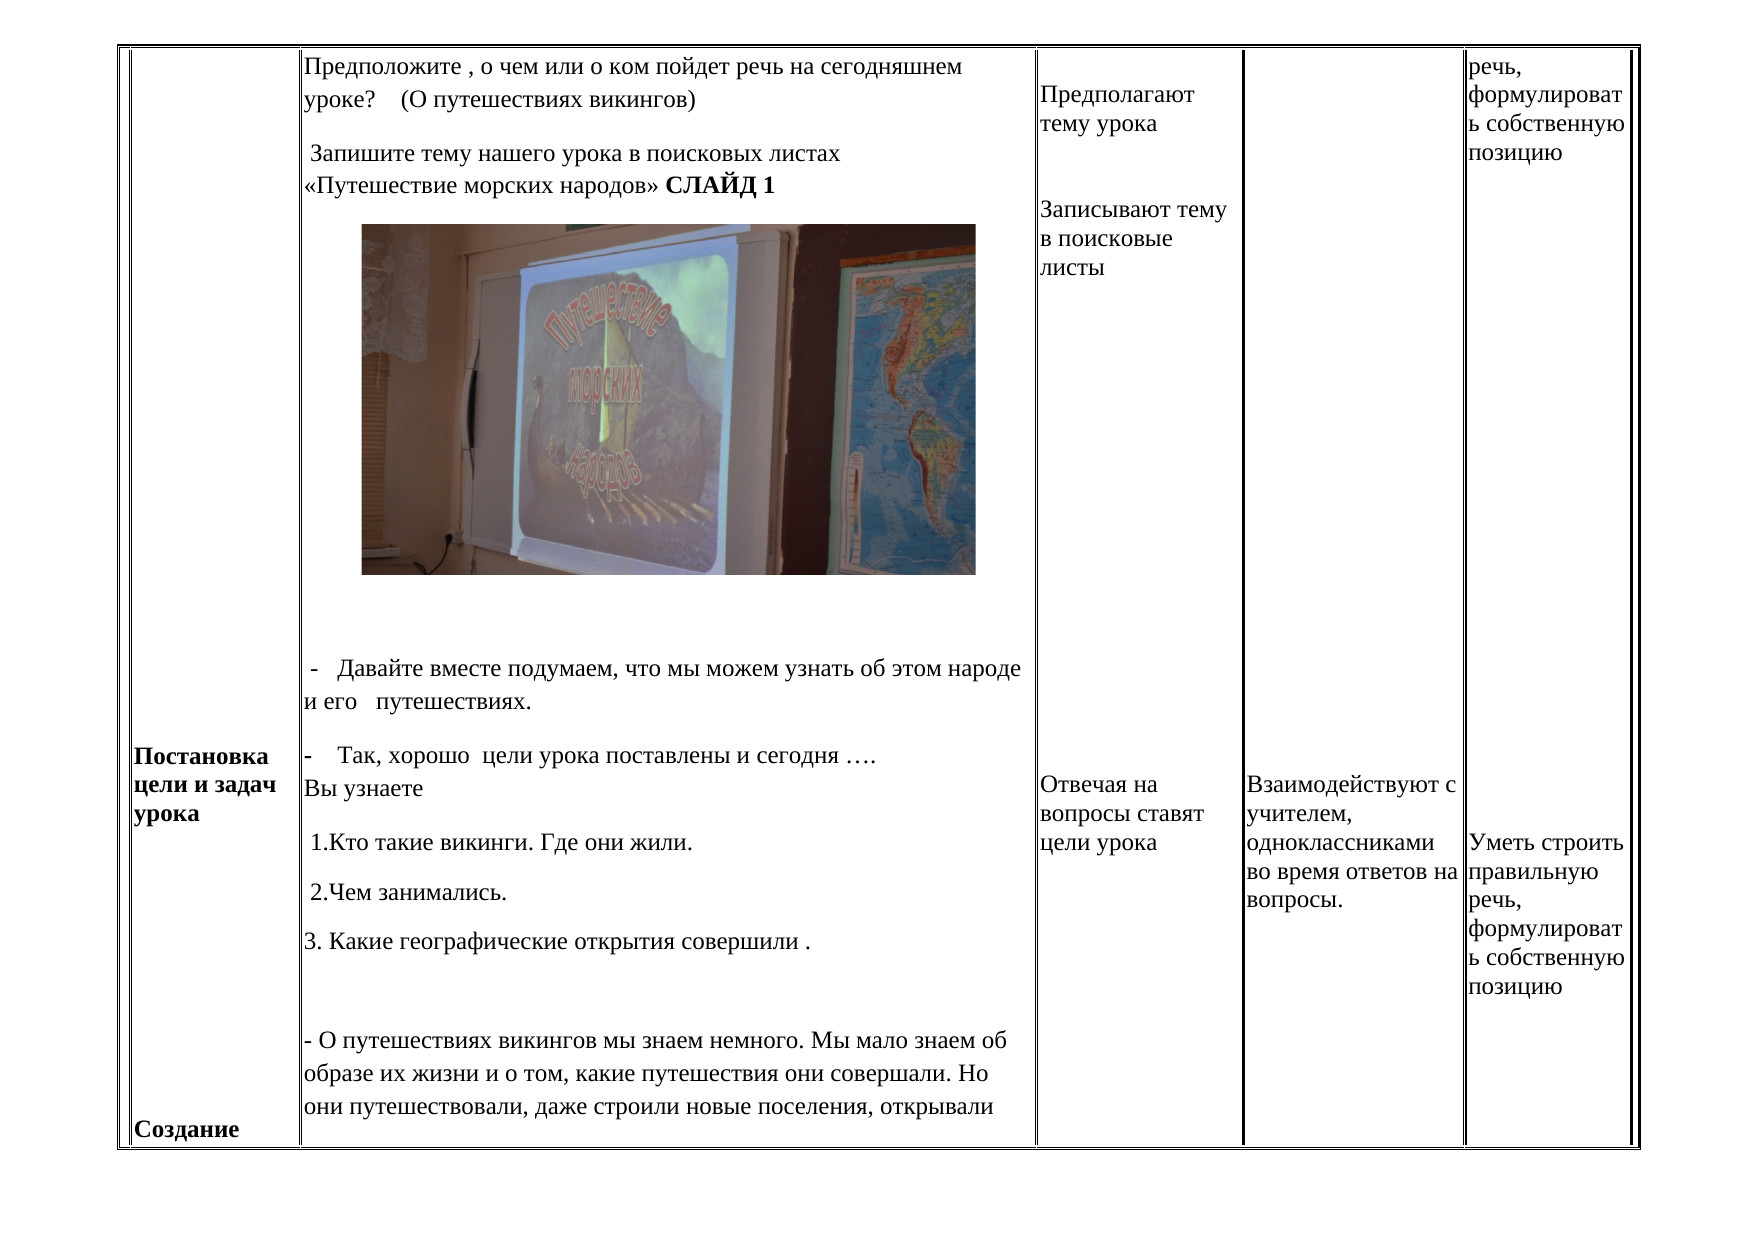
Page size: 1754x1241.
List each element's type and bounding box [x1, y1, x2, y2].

table_cell [1243, 46, 1465, 1146]
table_cell [131, 48, 301, 1146]
table_cell [120, 48, 131, 1146]
table_cell [1465, 48, 1631, 1146]
table_cell [1631, 48, 1638, 1146]
table_cell [301, 48, 1037, 1146]
picture [361, 224, 976, 575]
table_cell [1037, 48, 1243, 1146]
